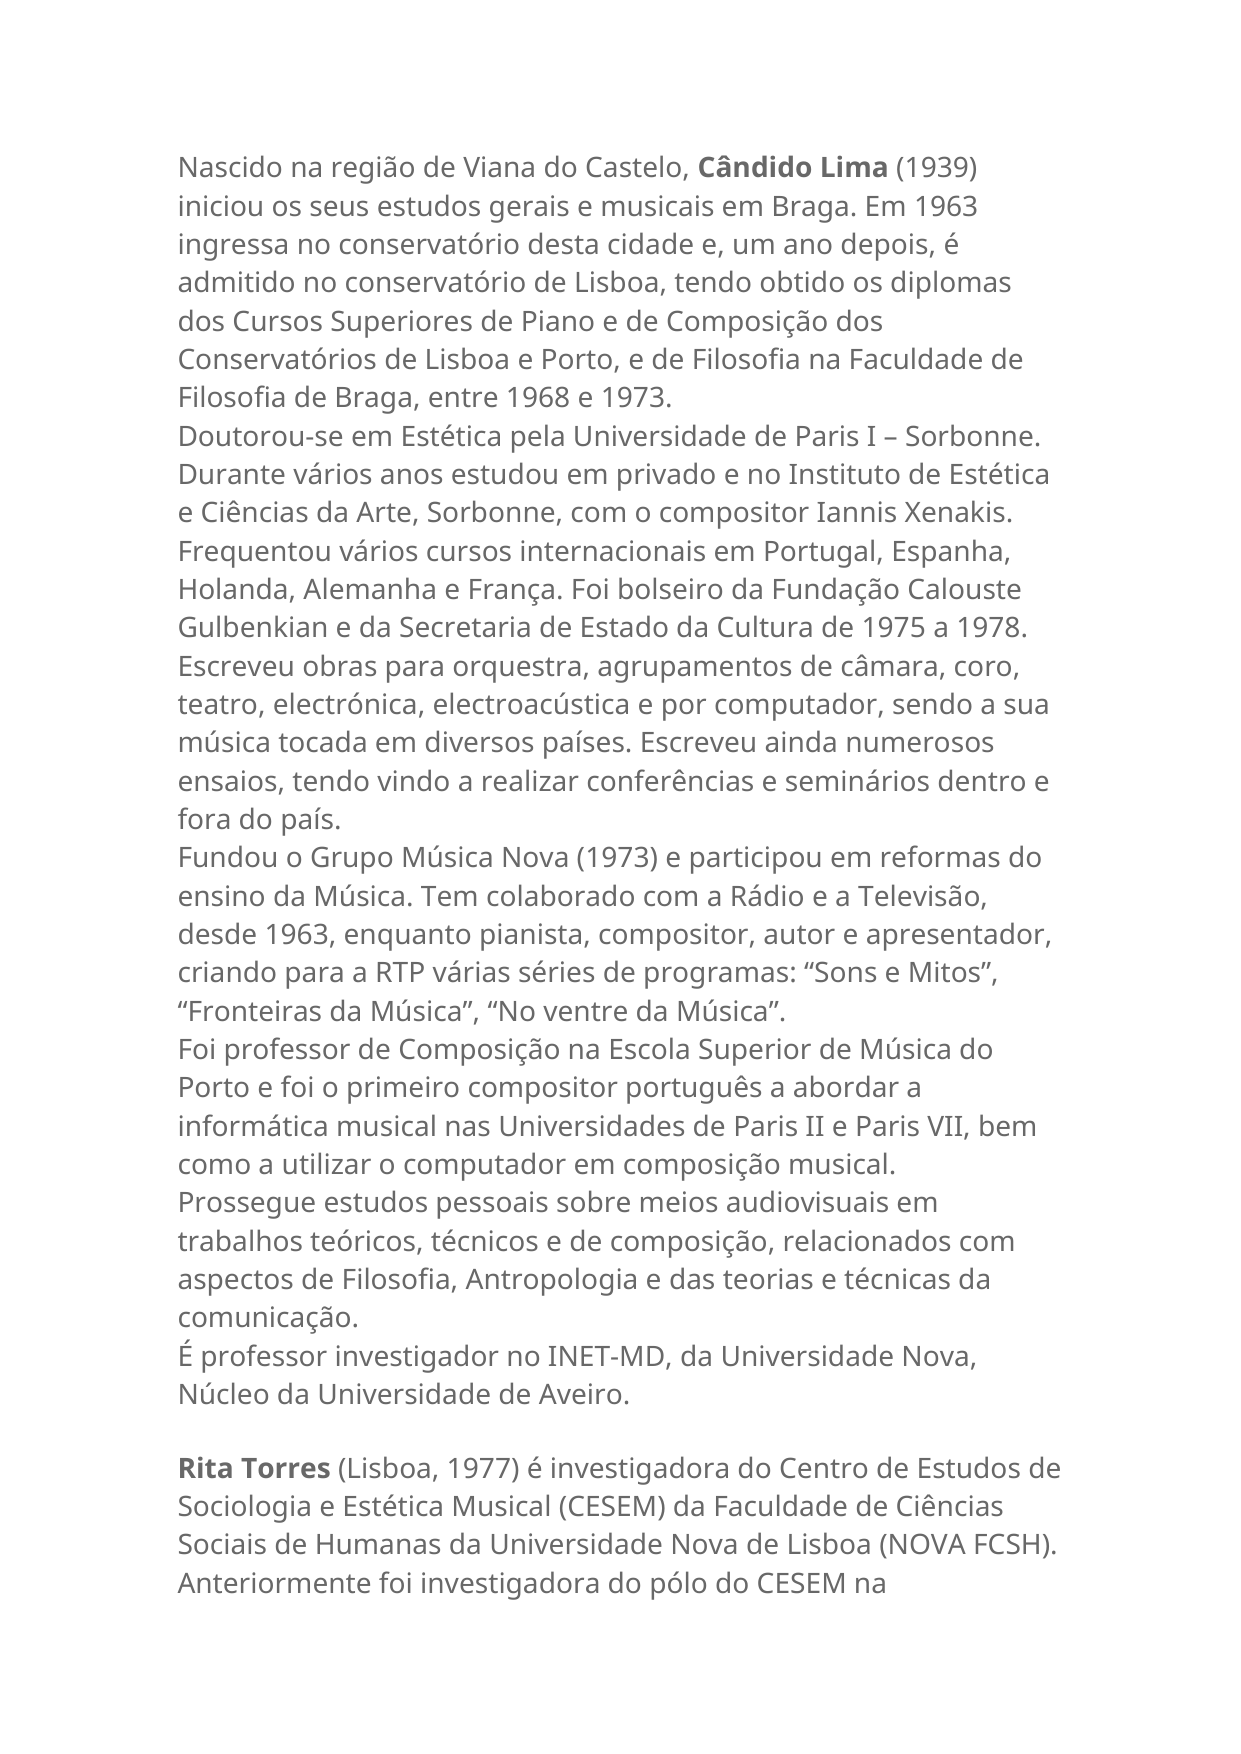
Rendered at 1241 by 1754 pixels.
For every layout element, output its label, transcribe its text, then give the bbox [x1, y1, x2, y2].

text Nascido na região de Viana do Castelo, Cândido Lima (1939) iniciou os seus estudos gerais e musicais em Braga. Em 1963 ingressa no conservatório desta cidade e, um ano depois, é admitido no conservatório de Lisboa, tendo obtido os diplomas dos Cursos Superiores de Piano e de Composição dos Conservatórios de Lisboa e Porto, e de Filosofia na Faculdade de Filosofia de Braga, entre 1968 e 1973. Doutorou-se em Estética pela Universidade de Paris I – Sorbonne. Durante vários anos estudou em privado e no Instituto de Estética e Ciências da Arte, Sorbonne, com o compositor Iannis Xenakis. Frequentou vários cursos internacionais em Portugal, Espanha, Holanda, Alemanha e França. Foi bolseiro da Fundação Calouste Gulbenkian e da Secretaria de Estado da Cultura de 1975 a 1978. Escreveu obras para orquestra, agrupamentos de câmara, coro, teatro, electrónica, electroacústica e por computador, sendo a sua música tocada em diversos países. Escreveu ainda numerosos ensaios, tendo vindo a realizar conferências e seminários dentro e fora do país. Fundou o Grupo Música Nova (1973) e participou em reformas do ensino da Música. Tem colaborado com a Rádio e a Televisão, desde 1963, enquanto pianista, compositor, autor e apresentador, criando para a RTP várias séries de programas: “Sons e Mitos”, “Fronteiras da Música”, “No ventre da Música”. Foi professor de Composição na Escola Superior de Música do Porto e foi o primeiro compositor português a abordar a informática musical nas Universidades de Paris II e Paris VII, bem como a utilizar o computador em composição musical. Prossegue estudos pessoais sobre meios audiovisuais em trabalhos teóricos, técnicos e de composição, relacionados com aspectos de Filosofia, Antropologia e das teorias e técnicas da comunicação. É professor investigador no INET-MD, da Universidade Nova, Núcleo da Universidade de Aveiro. [177, 148, 1063, 1413]
